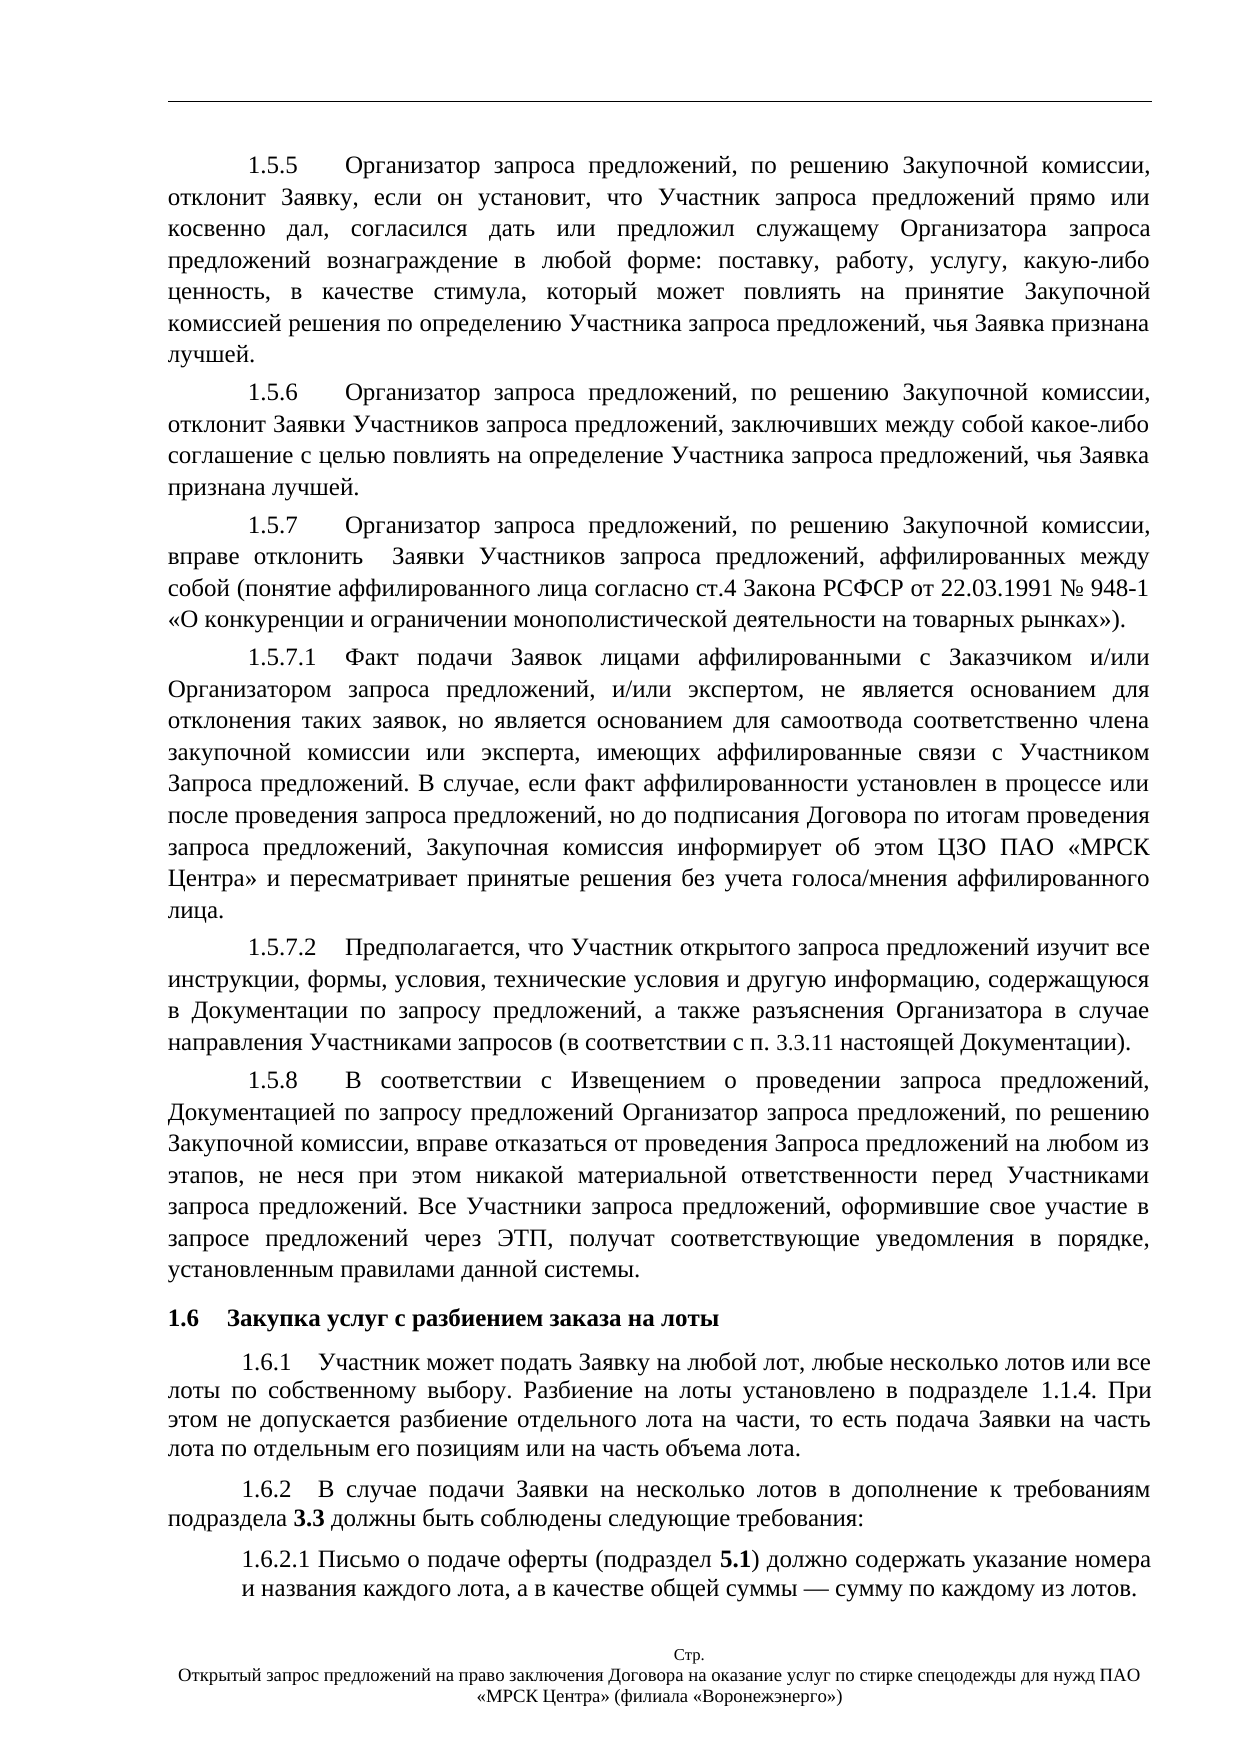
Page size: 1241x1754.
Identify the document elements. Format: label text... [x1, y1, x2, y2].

list Организатор запроса предложений, по решению Закупочной комиссии, отклонит Заявку, если он установит, что Участник запроса предложений прямо или косвенно дал, согласился дать или предложил служащему Организатора запроса предложений вознаграждение в любой форме: поставку, работу, услугу, какую-либо ценность, в качестве стимула, который может повлиять на принятие Закупочной комиссией решения по определению Участника запроса предложений, чья Заявка признана лучшей. [168, 150, 1150, 368]
list Факт подачи Заявок лицами аффилированными с Заказчиком и/или Организатором запроса предложений, и/или экспертом, не является основанием для отклонения таких заявок, но является основанием для самоотвода соответственно члена закупочной комиссии или эксперта, имеющих аффилированные связи с Участником Запроса предложений. В случае, если факт аффилированности установлен в процессе или после проведения запроса предложений, но до подписания Договора по итогам проведения запроса предложений, Закупочная комиссия информирует об этом ЦЗО ПАО «МРСК Центра» и пересматривает принятые решения без учета голоса/мнения аффилированного лица. [168, 642, 1150, 923]
list Организатор запроса предложений, по решению Закупочной комиссии, вправе отклонить Заявки Участников запроса предложений, аффилированных между собой (понятие аффилированного лица согласно ст.4 Закона РСФСР от 22.03.1991 № 948-1 «О конкуренции и ограничении монополистической деятельности на товарных рынках»). [168, 510, 1150, 633]
subtitle Письмо о подаче оферты (подраздел 5.1) должно содержать указание номера и названия каждого лота, а в качестве общей суммы — сумму по каждому из лотов. [241, 1544, 1152, 1602]
subtitle Закупка услуг с разбиением заказа на лоты [168, 1303, 1152, 1331]
subtitle Участник может подать Заявку на любой лот, любые несколько лотов или все лоты по собственному выбору. Разбиение на лоты установлено в подразделе 1.1.4. При этом не допускается разбиение отдельного лота на части, то есть подача Заявки на часть лота по отдельным его позициям или на часть объема лота. [168, 1347, 1152, 1462]
list В соответствии с Извещением о проведении запроса предложений, Документацией по запросу предложений Организатор запроса предложений, по решению Закупочной комиссии, вправе отказаться от проведения Запроса предложений на любом из этапов, не неся при этом никакой материальной ответственности перед Участниками запроса предложений. Все Участники запроса предложений, оформившие свое участие в запросе предложений через ЭТП, получат соответствующие уведомления в порядке, установленным правилами данной системы. [168, 1065, 1150, 1283]
list Предполагается, что Участник открытого запроса предложений изучит все инструкции, формы, условия, технические условия и другую информацию, содержащуюся в Документации по запросу предложений, а также разъяснения Организатора в случае направления Участниками запросов (в соответствии с п. 3.3.11 настоящей Документации). [168, 932, 1150, 1056]
subtitle В случае подачи Заявки на несколько лотов в дополнение к требованиям подраздела 3.3 должны быть соблюдены следующие требования: [168, 1474, 1152, 1532]
list Организатор запроса предложений, по решению Закупочной комиссии, отклонит Заявки Участников запроса предложений, заключивших между собой какое-либо соглашение с целью повлиять на определение Участника запроса предложений, чья Заявка признана лучшей. [168, 377, 1150, 501]
